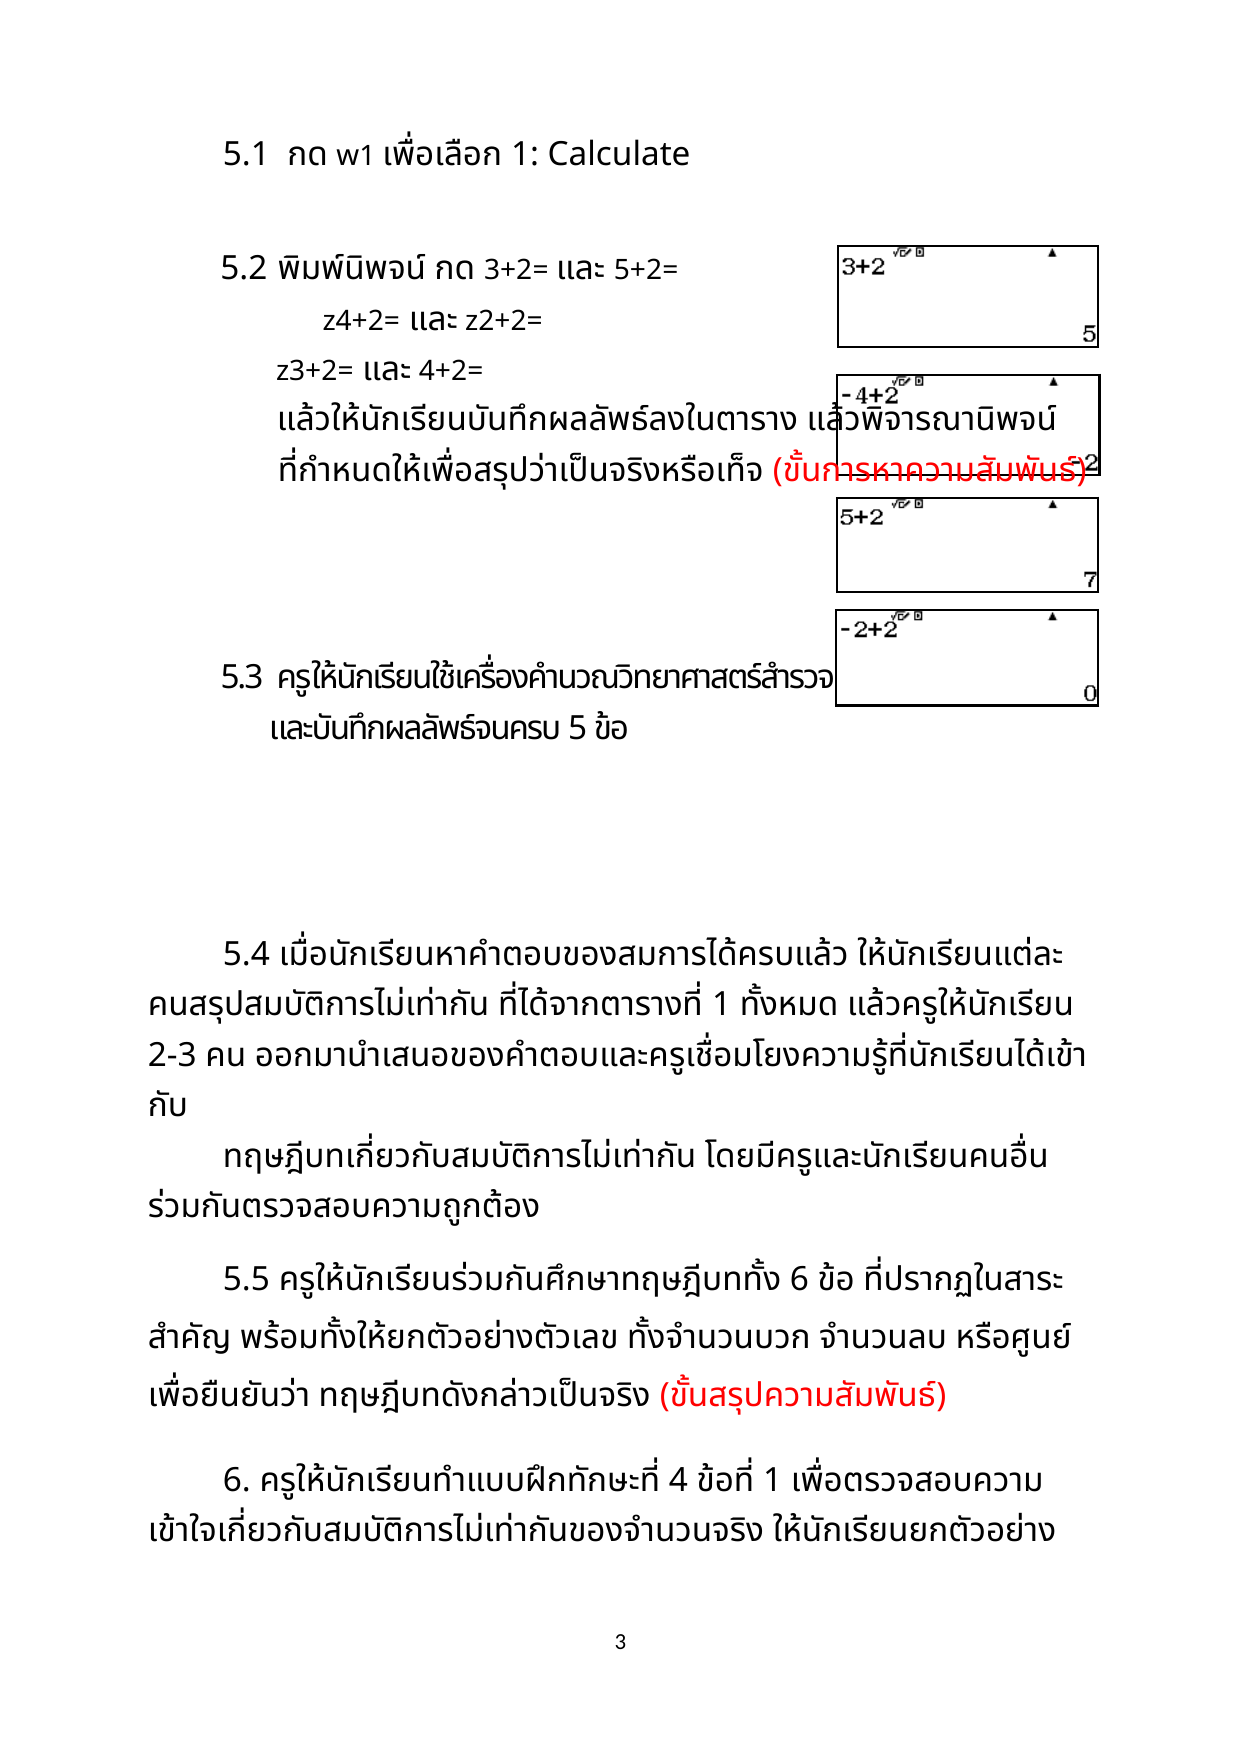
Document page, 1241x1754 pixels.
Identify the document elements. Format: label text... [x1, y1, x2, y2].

text และบันทึกผลลัพธ์จนครบ 5 ข้อ [148, 703, 1092, 754]
text z4+2= และ z2+2= [148, 294, 1092, 345]
text ที่กำหนดให้เพื่อสรุปว่าเป็นจริงหรือเท็จ (ขั้นการหาความสัมพันธ์) [148, 446, 1092, 496]
text 5.1 กด w1เพื่อเลือก 1: Calculate [148, 130, 1092, 181]
text 5.5 ครูให้นักเรียนร่วมกันศึกษาทฤษฎีบททั้ง 6 ข้อ ที่ปรากฏในสาระสำคัญ พร้อมทั้งให้ยกตัวอย่างตัวเลข ทั้งจำนวนบวก จำนวนลบ หรือศูนย์ เพื่อยืนยันว่า ทฤษฎีบทดังกล่าวเป็นจริง (ขั้นสรุปความสัมพันธ์) [148, 1255, 1092, 1422]
text z3+2= และ 4+2= [148, 345, 1100, 395]
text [148, 1455, 1092, 1556]
picture [837, 611, 1097, 704]
picture [838, 499, 1097, 591]
picture [1092, 247, 1097, 346]
picture [1092, 376, 1098, 474]
text 5.4 เมื่อนักเรียนหาคำตอบของสมการได้ครบแล้ว ให้นักเรียนแต่ละคนสรุปสมบัติการไม่เท่ากัน ที่ได้จากตารางที่ 1 ทั้งหมด แล้วครูให้นักเรียน 2-3 คน ออกมานำเสนอของคำตอบและครูเชื่อมโยงความรู้ที่นักเรียนได้เข้ากับ [148, 929, 1094, 1132]
text แล้วให้นักเรียนบันทึกผลลัพธ์ลงในตาราง แล้วพิจารณานิพจน์ [148, 395, 1092, 446]
text 5.2 พิมพ์นิพจน์ กด 3+2= และ 5+2= [148, 244, 1092, 294]
text ทฤษฎีบทเกี่ยวกับสมบัติการไม่เท่ากัน โดยมีครูและนักเรียนคนอื่นร่วมกันตรวจสอบความถูกต้อง [148, 1132, 1094, 1232]
text 5.3 ครูให้นักเรียนใช้เครื่องคำนวณวิทยาศาสตร์สำรวจ [148, 653, 1092, 703]
